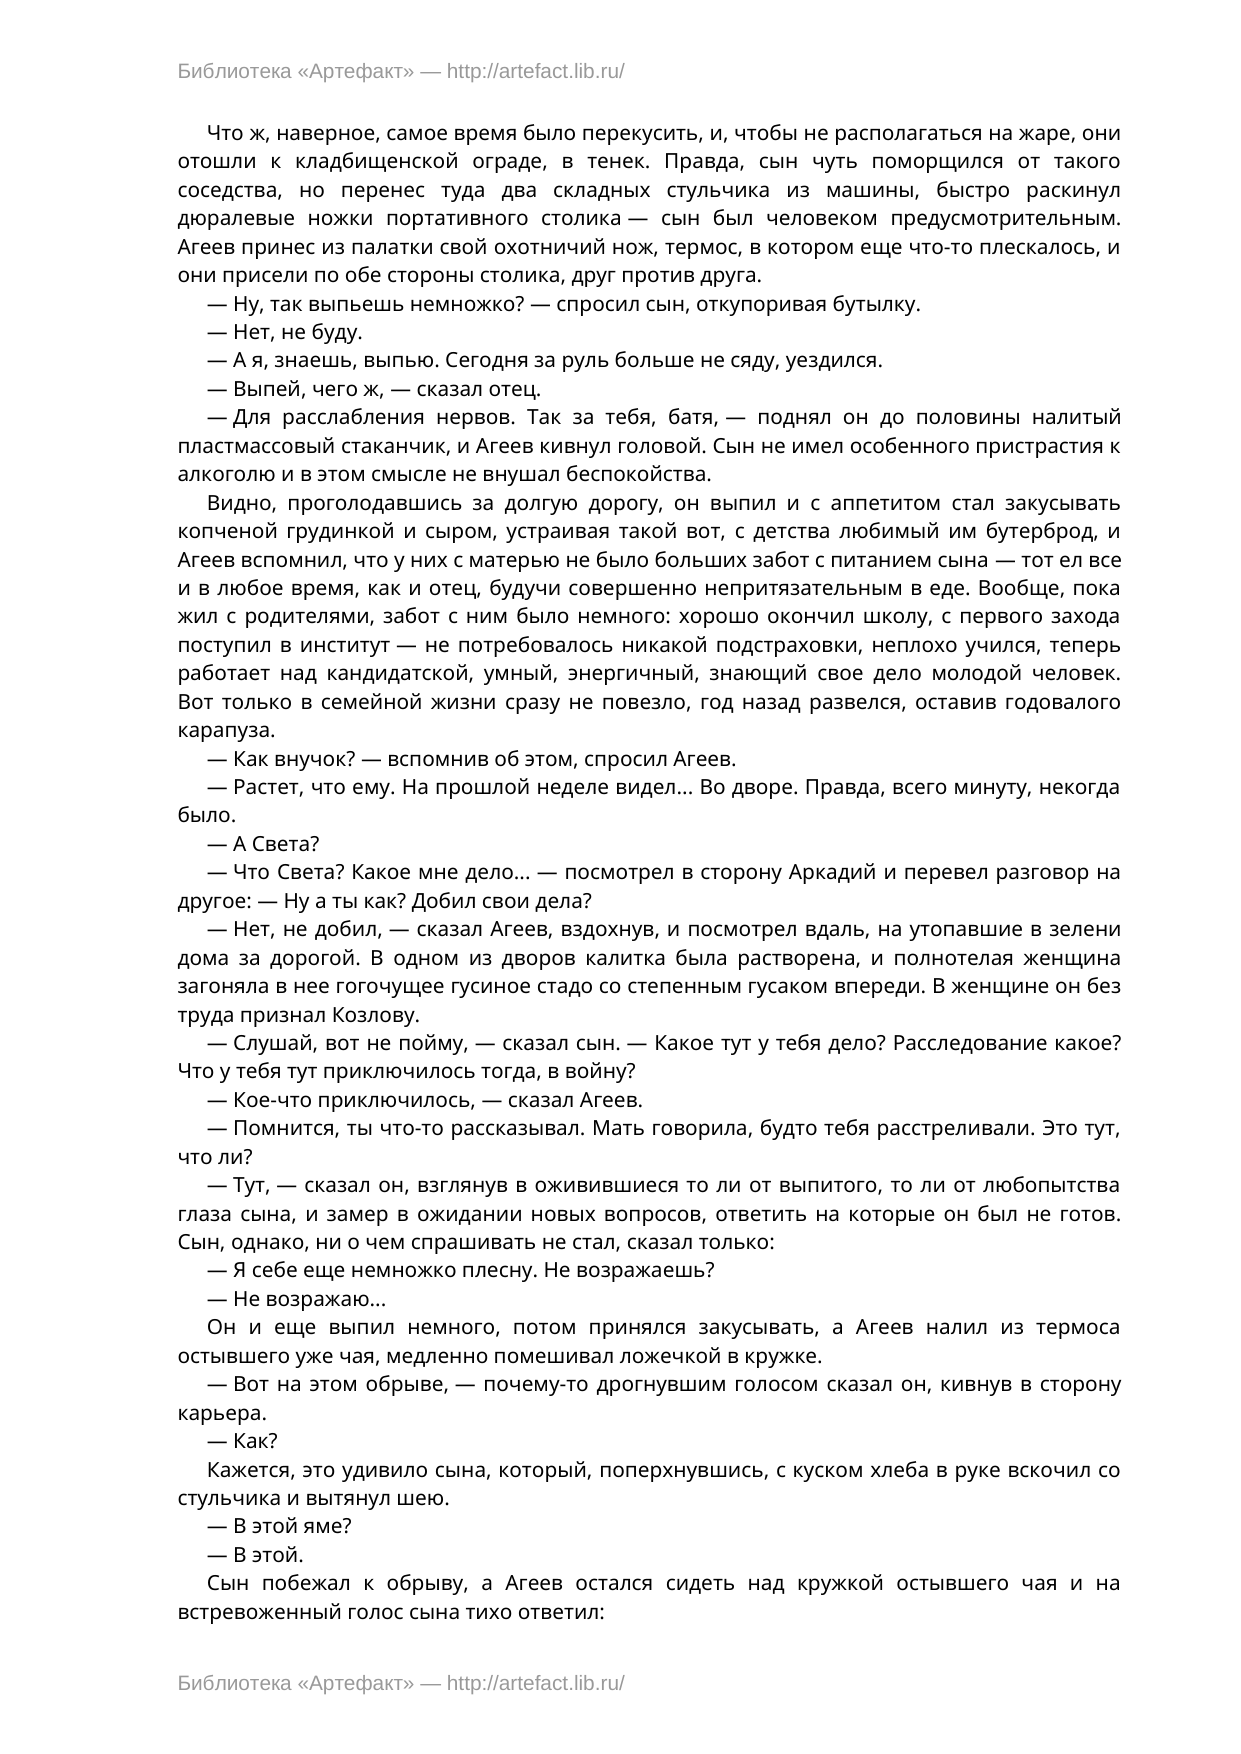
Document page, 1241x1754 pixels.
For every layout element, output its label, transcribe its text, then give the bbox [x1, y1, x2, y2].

text — Для расслабления нервов. Так за тебя, батя, — поднял он до половины налитый пластмассовый стаканчик, и Агеев кивнул головой. Сын не имел особенного пристрастия к алкоголю и в этом смысле не внушал беспокойства. [177, 402, 1122, 488]
text — Не возражаю... [177, 1284, 1122, 1312]
text — Как? [177, 1426, 1122, 1455]
text Видно, проголодавшись за долгую дорогу, он выпил и с аппетитом стал закусывать копченой грудинкой и сыром, устраивая такой вот, с детства любимый им бутерброд, и Агеев вспомнил, что у них с матерью не было больших забот с питанием сына — тот ел все и в любое время, как и отец, будучи совершенно непритязательным в еде. Вообще, пока жил с родителями, забот с ним было немного: хорошо окончил школу, с первого захода поступил в институт — не потребовалось никакой подстраховки, неплохо учился, теперь работает над кандидатской, умный, энергичный, знающий свое дело молодой человек. Вот только в семейной жизни сразу не повезло, год назад развелся, оставив годовалого карапуза. [177, 488, 1122, 744]
text — Кое-что приключилось, — сказал Агеев. [177, 1085, 1122, 1113]
text — Нет, не добил, — сказал Агеев, вздохнув, и посмотрел вдаль, на утопавшие в зелени дома за дорогой. В одном из дворов калитка была растворена, и полнотелая женщина загоняла в нее гогочущее гусиное стадо со степенным гусаком впереди. В женщине он без труда признал Козлову. [177, 914, 1122, 1028]
text — В этой. [177, 1540, 1122, 1568]
text Что ж, наверное, самое время было перекусить, и, чтобы не располагаться на жаре, они отошли к кладбищенской ограде, в тенек. Правда, сын чуть поморщился от такого соседства, но перенес туда два складных стульчика из машины, быстро раскинул дюралевые ножки портативного столика — сын был человеком предусмотрительным. Агеев принес из палатки свой охотничий нож, термос, в котором еще что-то плескалось, и они присели по обе стороны столика, друг против друга. [177, 118, 1122, 289]
text — Вот на этом обрыве, — почему-то дрогнувшим голосом сказал он, кивнув в сторону карьера. [177, 1369, 1122, 1426]
text — Слушай, вот не пойму, — сказал сын. — Какое тут у тебя дело? Расследование какое? Что у тебя тут приключилось тогда, в войну? [177, 1028, 1122, 1085]
text — Что Света? Какое мне дело... — посмотрел в сторону Аркадий и перевел разговор на другое: — Ну а ты как? Добил свои дела? [177, 857, 1122, 914]
text Он и еще выпил немного, потом принялся закусывать, а Агеев налил из термоса остывшего уже чая, медленно помешивал ложечкой в кружке. [177, 1312, 1122, 1369]
text — Я себе еще немножко плесну. Не возражаешь? [177, 1256, 1122, 1284]
text Кажется, это удивило сына, который, поперхнувшись, с куском хлеба в руке вскочил со стульчика и вытянул шею. [177, 1455, 1122, 1512]
text — Ну, так выпьешь немножко? — спросил сын, откупоривая бутылку. [177, 289, 1122, 317]
text — А Света? [177, 829, 1122, 857]
text — В этой яме? [177, 1512, 1122, 1540]
text — Тут, — сказал он, взглянув в оживившиеся то ли от выпитого, то ли от любопытства глаза сына, и замер в ожидании новых вопросов, ответить на которые он был не готов. Сын, однако, ни о чем спрашивать не стал, сказал только: [177, 1170, 1122, 1256]
text — Как внучок? — вспомнив об этом, спросил Агеев. [177, 744, 1122, 772]
text — Помнится, ты что-то рассказывал. Мать говорила, будто тебя расстреливали. Это тут, что ли? [177, 1113, 1122, 1170]
text — Выпей, чего ж, — сказал отец. [177, 374, 1122, 402]
text Сын побежал к обрыву, а Агеев остался сидеть над кружкой остывшего чая и на встревоженный голос сына тихо ответил: [177, 1568, 1122, 1625]
text — Растет, что ему. На прошлой неделе видел... Во дворе. Правда, всего минуту, некогда было. [177, 772, 1122, 829]
text — А я, знаешь, выпью. Сегодня за руль больше не сяду, уездился. [177, 346, 1122, 374]
text — Нет, не буду. [177, 317, 1122, 346]
